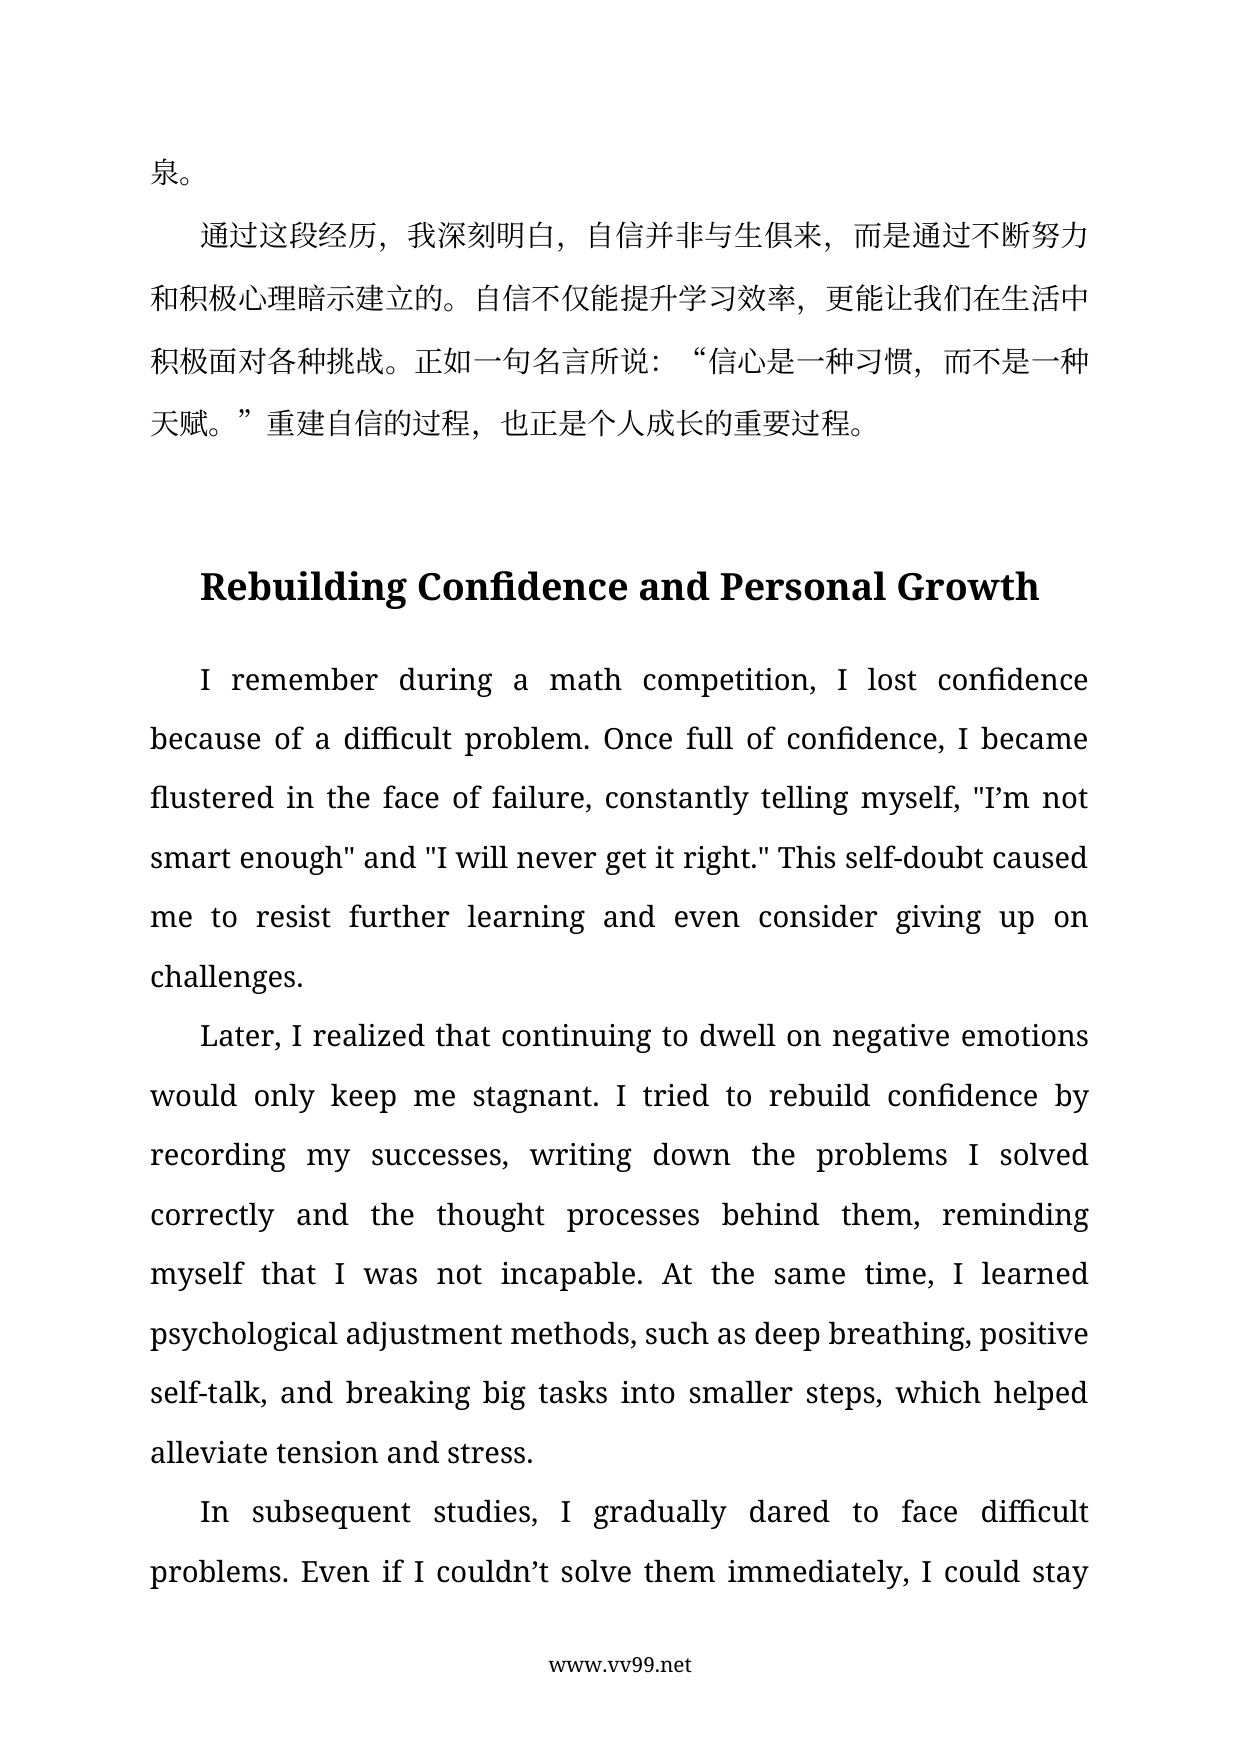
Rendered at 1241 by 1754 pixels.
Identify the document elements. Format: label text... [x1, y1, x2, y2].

text Later, I realized that continuing to dwell on negative emotions would only keep me stagnant. I tried to rebuild confidence by recording my successes, writing down the problems I solved correctly and the thought processes behind them, reminding myself that I was not incapable. At the same time, I learned psychological adjustment methods, such as deep breathing, positive self-talk, and breaking big tasks into smaller steps, which helped alleviate tension and stress. [150, 1016, 1090, 1472]
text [150, 1492, 1090, 1591]
text 通过这段经历，我深刻明白，自信并非与生俱来，而是通过不断努力和积极心理暗示建立的。自信不仅能提升学习效率，更能让我们在生活中积极面对各种挑战。正如一句名言所说：“信心是一种习惯，而不是一种天赋。”重建自信的过程，也正是个人成长的重要过程。 [150, 213, 1090, 443]
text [150, 150, 1090, 192]
text I remember during a math competition, I lost confidence because of a difficult problem. Once full of confidence, I became flustered in the face of failure, constantly telling myself, "I’m not smart enough" and "I will never get it right." This self-doubt caused me to resist further learning and even consider giving up on challenges. [150, 659, 1090, 996]
subtitle Rebuilding Confidence and Personal Growth [150, 560, 1090, 611]
